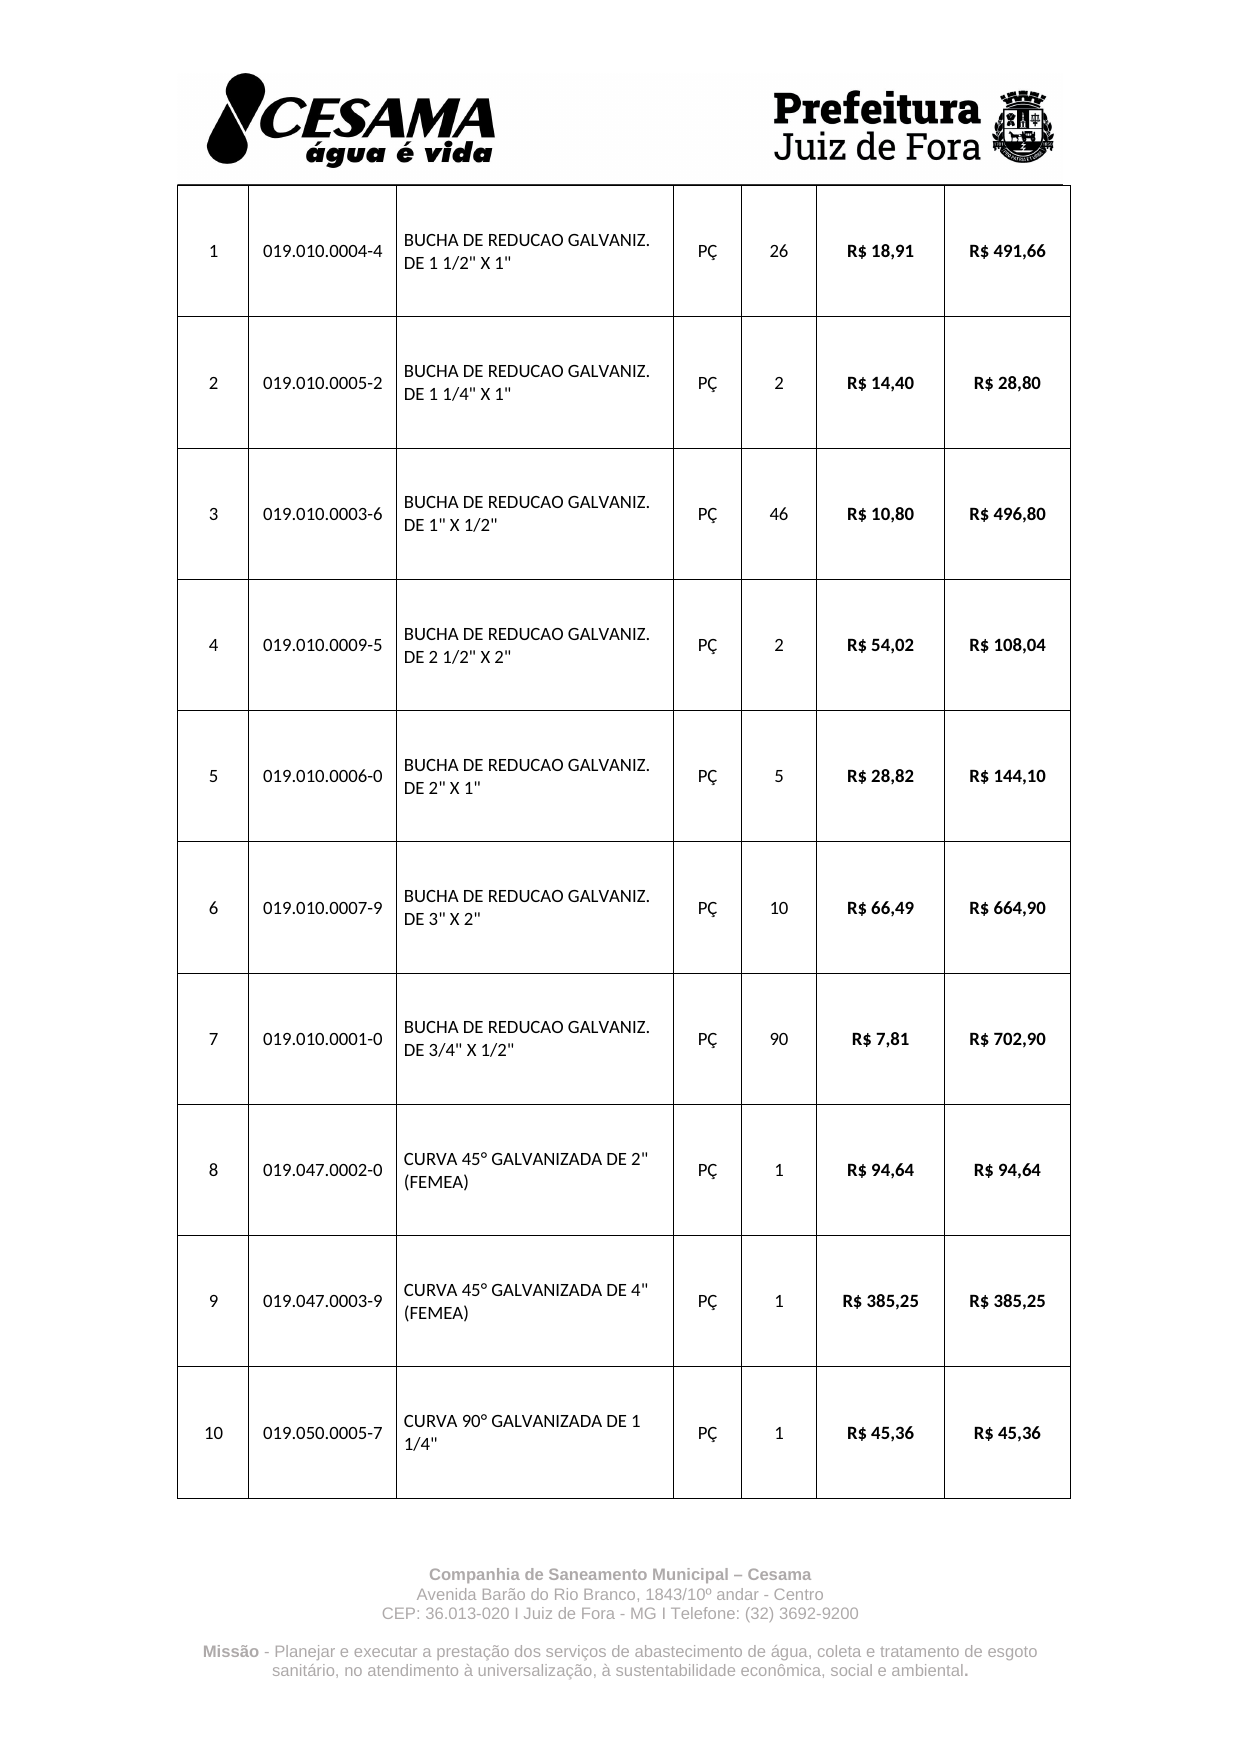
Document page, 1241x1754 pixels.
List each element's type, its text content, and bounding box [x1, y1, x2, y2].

table_cell R$ 66,49 [817, 842, 944, 972]
table_cell 2 [742, 580, 816, 710]
table_cell 1 [178, 186, 248, 316]
table_cell R$ 45,36 [945, 1367, 1070, 1497]
table_cell R$ 94,64 [817, 1105, 944, 1235]
table_cell R$ 28,80 [945, 317, 1070, 447]
table_cell R$ 94,64 [945, 1105, 1070, 1235]
table_cell 3 [178, 449, 248, 579]
table_cell 019.010.0005-2 [249, 317, 396, 447]
table_cell 10 [178, 1367, 248, 1497]
table_cell R$ 385,25 [817, 1236, 944, 1366]
table_cell PÇ [674, 1367, 741, 1497]
table_cell 019.047.0003-9 [249, 1236, 396, 1366]
table_cell PÇ [674, 449, 741, 579]
table_cell R$ 7,81 [817, 974, 944, 1104]
table_cell R$ 28,82 [817, 711, 944, 841]
table_cell R$ 144,10 [945, 711, 1070, 841]
table_cell 2 [742, 317, 816, 447]
table_cell CURVA 45° GALVANIZADA DE 2" (FEMEA) [397, 1105, 673, 1235]
table_cell PÇ [674, 1105, 741, 1235]
table_cell PÇ [674, 317, 741, 447]
table_cell BUCHA DE REDUCAO GALVANIZ. DE 1 1/4" X 1" [397, 317, 673, 447]
table_cell 1 [742, 1105, 816, 1235]
table_cell 6 [178, 842, 248, 972]
table_cell R$ 45,36 [817, 1367, 944, 1497]
table_cell 1 [742, 1236, 816, 1366]
table_cell 5 [742, 711, 816, 841]
table_cell PÇ [674, 580, 741, 710]
table_cell 2 [178, 317, 248, 447]
table_cell PÇ [674, 842, 741, 972]
table_cell R$ 491,66 [945, 186, 1070, 316]
table_cell 019.010.0001-0 [249, 974, 396, 1104]
table_cell 4 [178, 580, 248, 710]
table_cell R$ 108,04 [945, 580, 1070, 710]
table_cell R$ 702,90 [945, 974, 1070, 1104]
table_cell R$ 664,90 [945, 842, 1070, 972]
table_cell R$ 496,80 [945, 449, 1070, 579]
table_cell 019.010.0004-4 [249, 186, 396, 316]
table_cell 46 [742, 449, 816, 579]
picture [177, 73, 1063, 185]
table_cell 26 [742, 186, 816, 316]
table_cell BUCHA DE REDUCAO GALVANIZ. DE 2" X 1" [397, 711, 673, 841]
table_cell 019.010.0007-9 [249, 842, 396, 972]
table_cell BUCHA DE REDUCAO GALVANIZ. DE 3/4" X 1/2" [397, 974, 673, 1104]
table_cell 019.010.0003-6 [249, 449, 396, 579]
table_cell PÇ [674, 711, 741, 841]
table_cell R$ 385,25 [945, 1236, 1070, 1366]
table_cell R$ 14,40 [817, 317, 944, 447]
table_cell 019.010.0006-0 [249, 711, 396, 841]
table_cell 9 [178, 1236, 248, 1366]
table_cell 8 [178, 1105, 248, 1235]
table_cell BUCHA DE REDUCAO GALVANIZ. DE 3" X 2" [397, 842, 673, 972]
table_cell CURVA 90° GALVANIZADA DE 1 1/4" [397, 1367, 673, 1497]
table_cell 7 [178, 974, 248, 1104]
table_cell 019.010.0009-5 [249, 580, 396, 710]
table_cell R$ 54,02 [817, 580, 944, 710]
table_cell BUCHA DE REDUCAO GALVANIZ. DE 2 1/2" X 2" [397, 580, 673, 710]
table_cell PÇ [674, 1236, 741, 1366]
table_cell BUCHA DE REDUCAO GALVANIZ. DE 1 1/2" X 1" [397, 186, 673, 316]
table_cell BUCHA DE REDUCAO GALVANIZ. DE 1" X 1/2" [397, 449, 673, 579]
table_cell R$ 18,91 [817, 186, 944, 316]
table_cell 019.047.0002-0 [249, 1105, 396, 1235]
table_cell 5 [178, 711, 248, 841]
table_cell 90 [742, 974, 816, 1104]
table_cell PÇ [674, 974, 741, 1104]
table_cell CURVA 45° GALVANIZADA DE 4" (FEMEA) [397, 1236, 673, 1366]
table_cell 1 [742, 1367, 816, 1497]
table_cell R$ 10,80 [817, 449, 944, 579]
table_cell 019.050.0005-7 [249, 1367, 396, 1497]
table_cell 10 [742, 842, 816, 972]
table_cell PÇ [674, 186, 741, 316]
